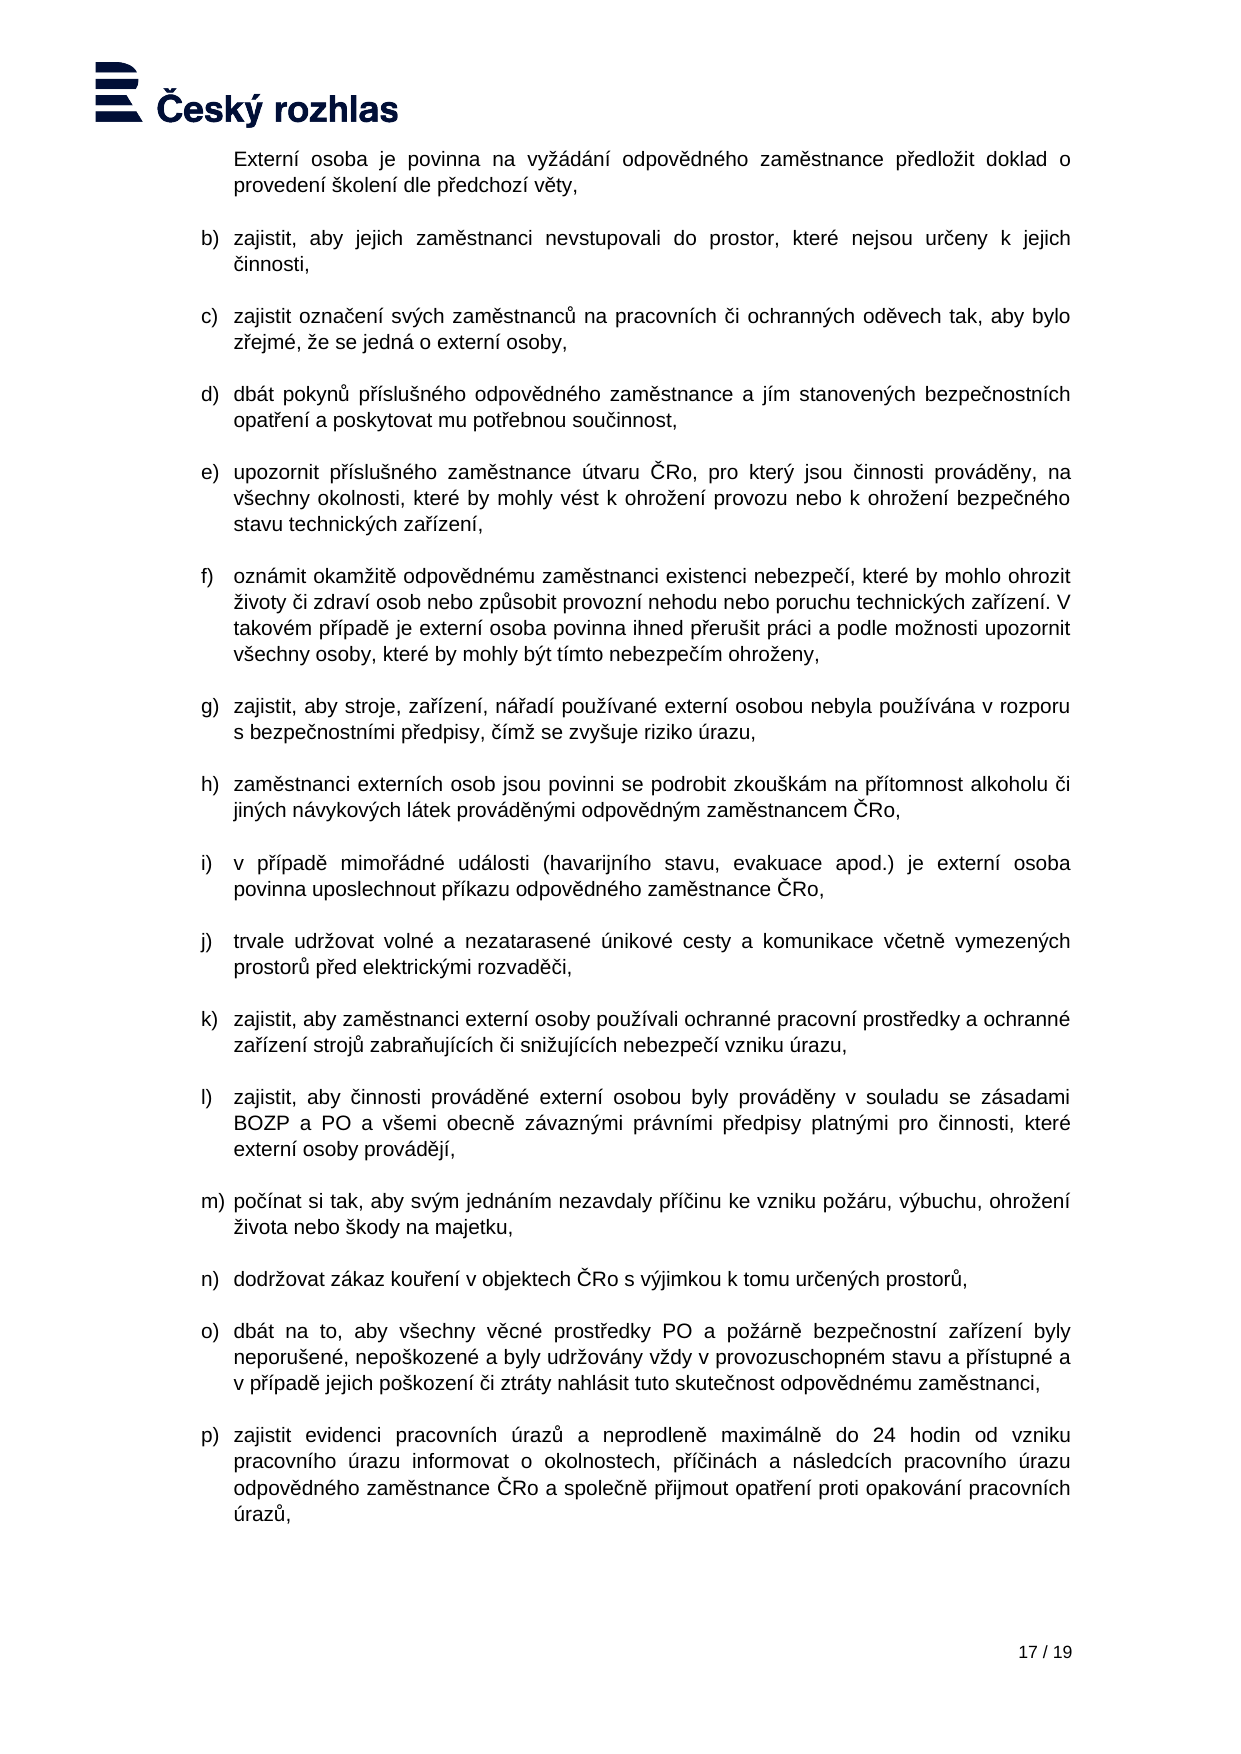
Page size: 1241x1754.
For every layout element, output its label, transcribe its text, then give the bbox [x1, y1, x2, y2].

list dodržovat zákaz kouření v objektech ČRo s výjimkou k tomu určených prostorů, [201, 1266, 1072, 1292]
picture [95, 62, 398, 128]
list oznámit okamžitě odpovědnému zaměstnanci existenci nebezpečí, které by mohlo ohrozit životy či zdraví osob nebo způsobit provozní nehodu nebo poruchu technických zařízení. V takovém případě je externí osoba povinna ihned přerušit práci a podle možnosti upozornit všechny osoby, které by mohly být tímto nebezpečím ohroženy, [201, 563, 1072, 667]
list počínat si tak, aby svým jednáním nezavdaly příčinu ke vzniku požáru, výbuchu, ohrožení života nebo škody na majetku, [201, 1188, 1072, 1240]
list trvale udržovat volné a nezatarasené únikové cesty a komunikace včetně vymezených prostorů před elektrickými rozvaděči, [201, 927, 1072, 979]
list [201, 146, 1072, 198]
list upozornit příslušného zaměstnance útvaru ČRo, pro který jsou činnosti prováděny, na všechny okolnosti, které by mohly vést k ohrožení provozu nebo k ohrožení bezpečného stavu technických zařízení, [201, 458, 1072, 537]
list zajistit, aby činnosti prováděné externí osobou byly prováděny v souladu se zásadami BOZP a PO a všemi obecně závaznými právními předpisy platnými pro činnosti, které externí osoby provádějí, [201, 1083, 1072, 1162]
list zajistit označení svých zaměstnanců na pracovních či ochranných oděvech tak, aby bylo zřejmé, že se jedná o externí osoby, [201, 302, 1072, 354]
list dbát pokynů příslušného odpovědného zaměstnance a jím stanovených bezpečnostních opatření a poskytovat mu potřebnou součinnost, [201, 380, 1072, 432]
list zajistit evidenci pracovních úrazů a neprodleně maximálně do 24 hodin od vzniku pracovního úrazu informovat o okolnostech, příčinách a následcích pracovního úrazu odpovědného zaměstnance ČRo a společně přijmout opatření proti opakování pracovních úrazů, [201, 1422, 1072, 1526]
list dbát na to, aby všechny věcné prostředky PO a požárně bezpečnostní zařízení byly neporušené, nepoškozené a byly udržovány vždy v provozuschopném stavu a přístupné a v případě jejich poškození či ztráty nahlásit tuto skutečnost odpovědnému zaměstnanci, [201, 1318, 1072, 1396]
list zajistit, aby zaměstnanci externí osoby používali ochranné pracovní prostředky a ochranné zařízení strojů zabraňujících či snižujících nebezpečí vzniku úrazu, [201, 1005, 1072, 1057]
list zaměstnanci externích osob jsou povinni se podrobit zkouškám na přítomnost alkoholu či jiných návykových látek prováděnými odpovědným zaměstnancem ČRo, [201, 771, 1072, 823]
list v případě mimořádné události (havarijního stavu, evakuace apod.) je externí osoba povinna uposlechnout příkazu odpovědného zaměstnance ČRo, [201, 849, 1072, 901]
list zajistit, aby stroje, zařízení, nářadí používané externí osobou nebyla používána v rozporu s bezpečnostními předpisy, čímž se zvyšuje riziko úrazu, [201, 693, 1072, 745]
list zajistit, aby jejich zaměstnanci nevstupovali do prostor, které nejsou určeny k jejich činnosti, [201, 224, 1072, 276]
